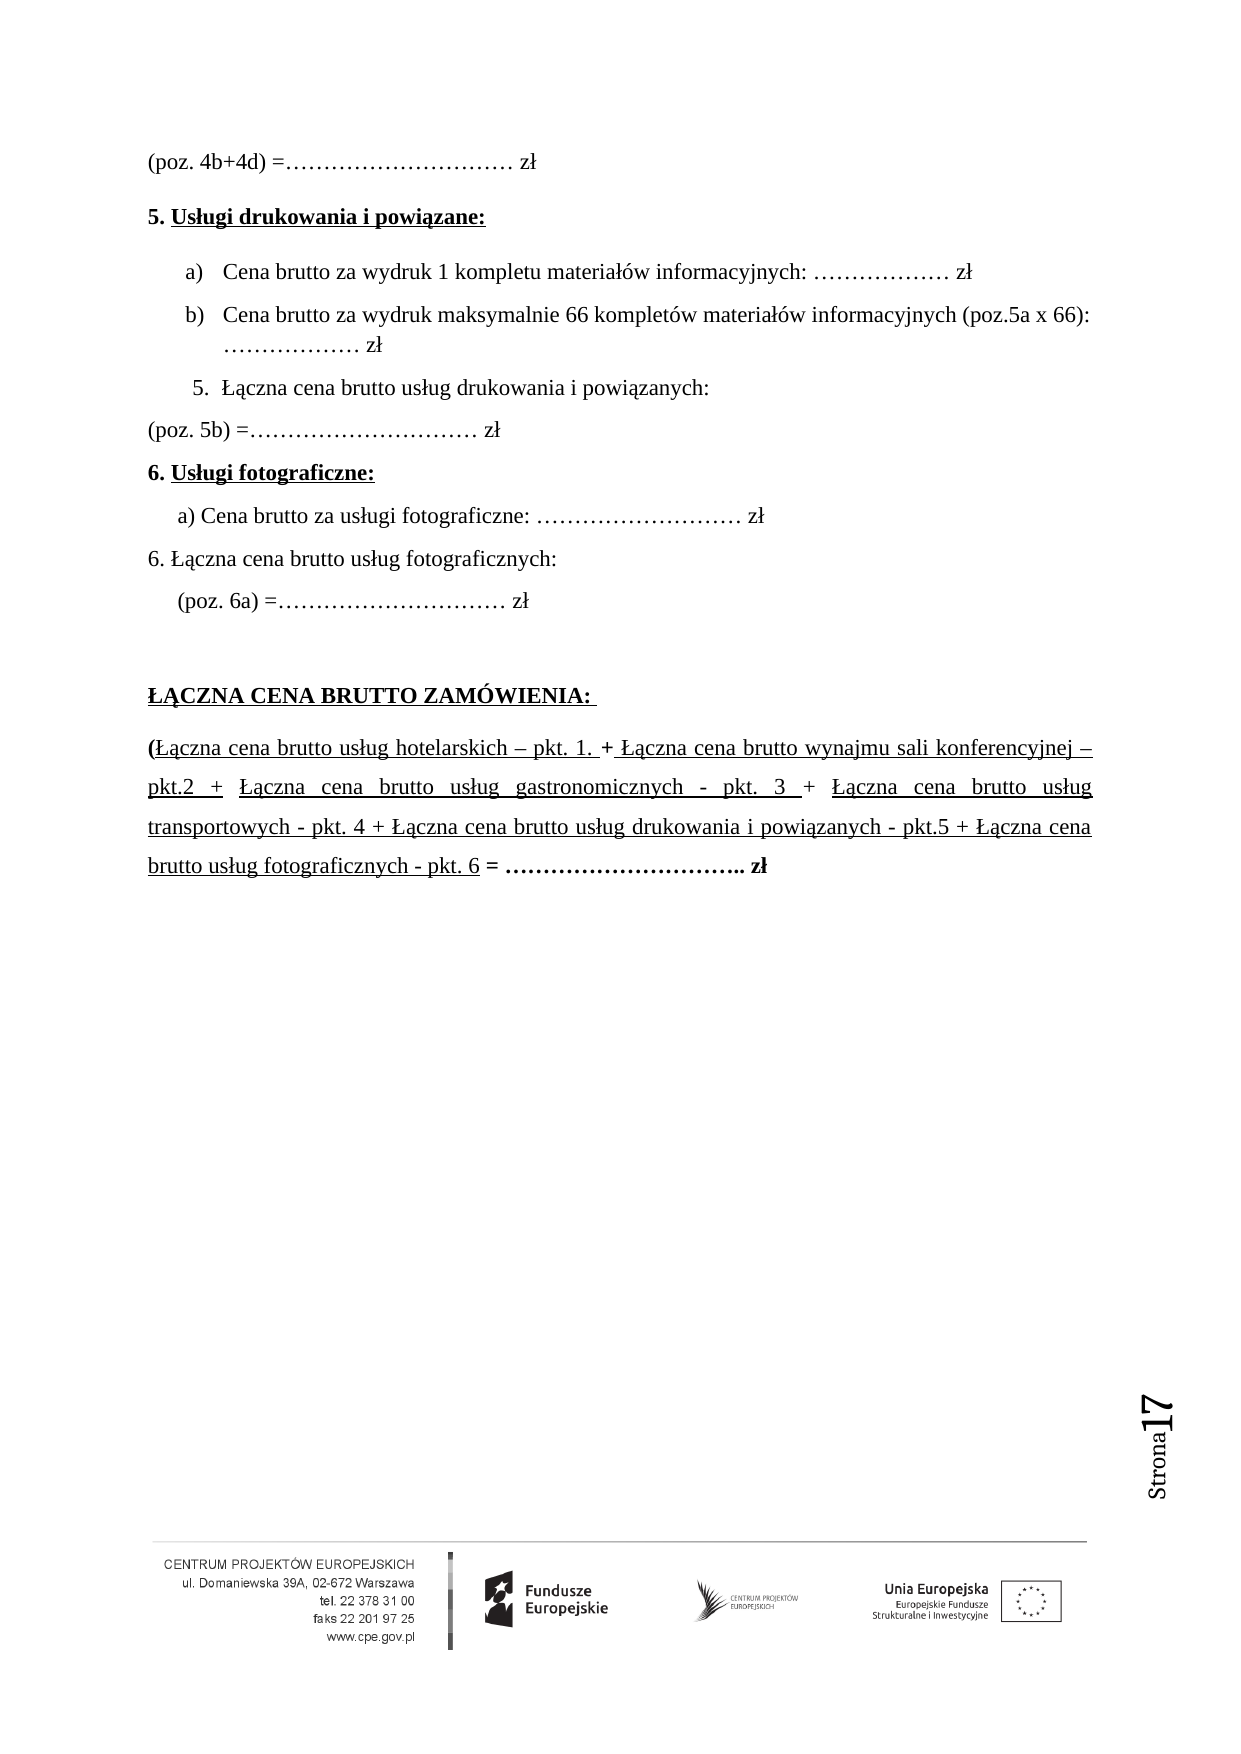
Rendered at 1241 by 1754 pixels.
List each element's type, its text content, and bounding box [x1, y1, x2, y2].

text 5. Łączna cena brutto usług drukowania i powiązanych: [148, 374, 1093, 400]
text (poz. 6a) =………………………… zł [148, 587, 1093, 614]
list Cena brutto za wydruk maksymalnie 66 kompletów materiałów informacyjnych (poz.5a x 66): ……………… zł [185, 301, 1093, 357]
picture [147, 1536, 1092, 1655]
text 6. Usługi fotograficzne: [148, 459, 1093, 486]
text 5. Usługi drukowania i powiązane: [148, 203, 1093, 229]
text 6. Łączna cena brutto usług fotograficznych: [148, 544, 1093, 571]
list Cena brutto za wydruk 1 kompletu materiałów informacyjnych: ……………… zł [185, 258, 1093, 284]
text a) Cena brutto za usługi fotograficzne: ……………………… zł [148, 502, 1093, 528]
text (poz. 4b+4d) =………………………… zł [148, 148, 1093, 174]
text (poz. 5b) =………………………… zł [148, 416, 1093, 443]
text ŁĄCZNA CENA BRUTTO ZAMÓWIENIA: [148, 682, 1093, 708]
text (Łączna cena brutto usług hotelarskich – pkt. 1. + Łączna cena brutto wynajmu sali konferencyjnej – pkt.2 + Łączna cena brutto usług gastronomicznych - pkt. 3 + Łączna cena brutto usług transportowych - pkt. 4 + Łączna cena brutto usług drukowania i powiązanych - pkt.5 + Łączna cena brutto usług fotograficznych - pkt. 6 = ………………………….. zł [148, 734, 1093, 879]
